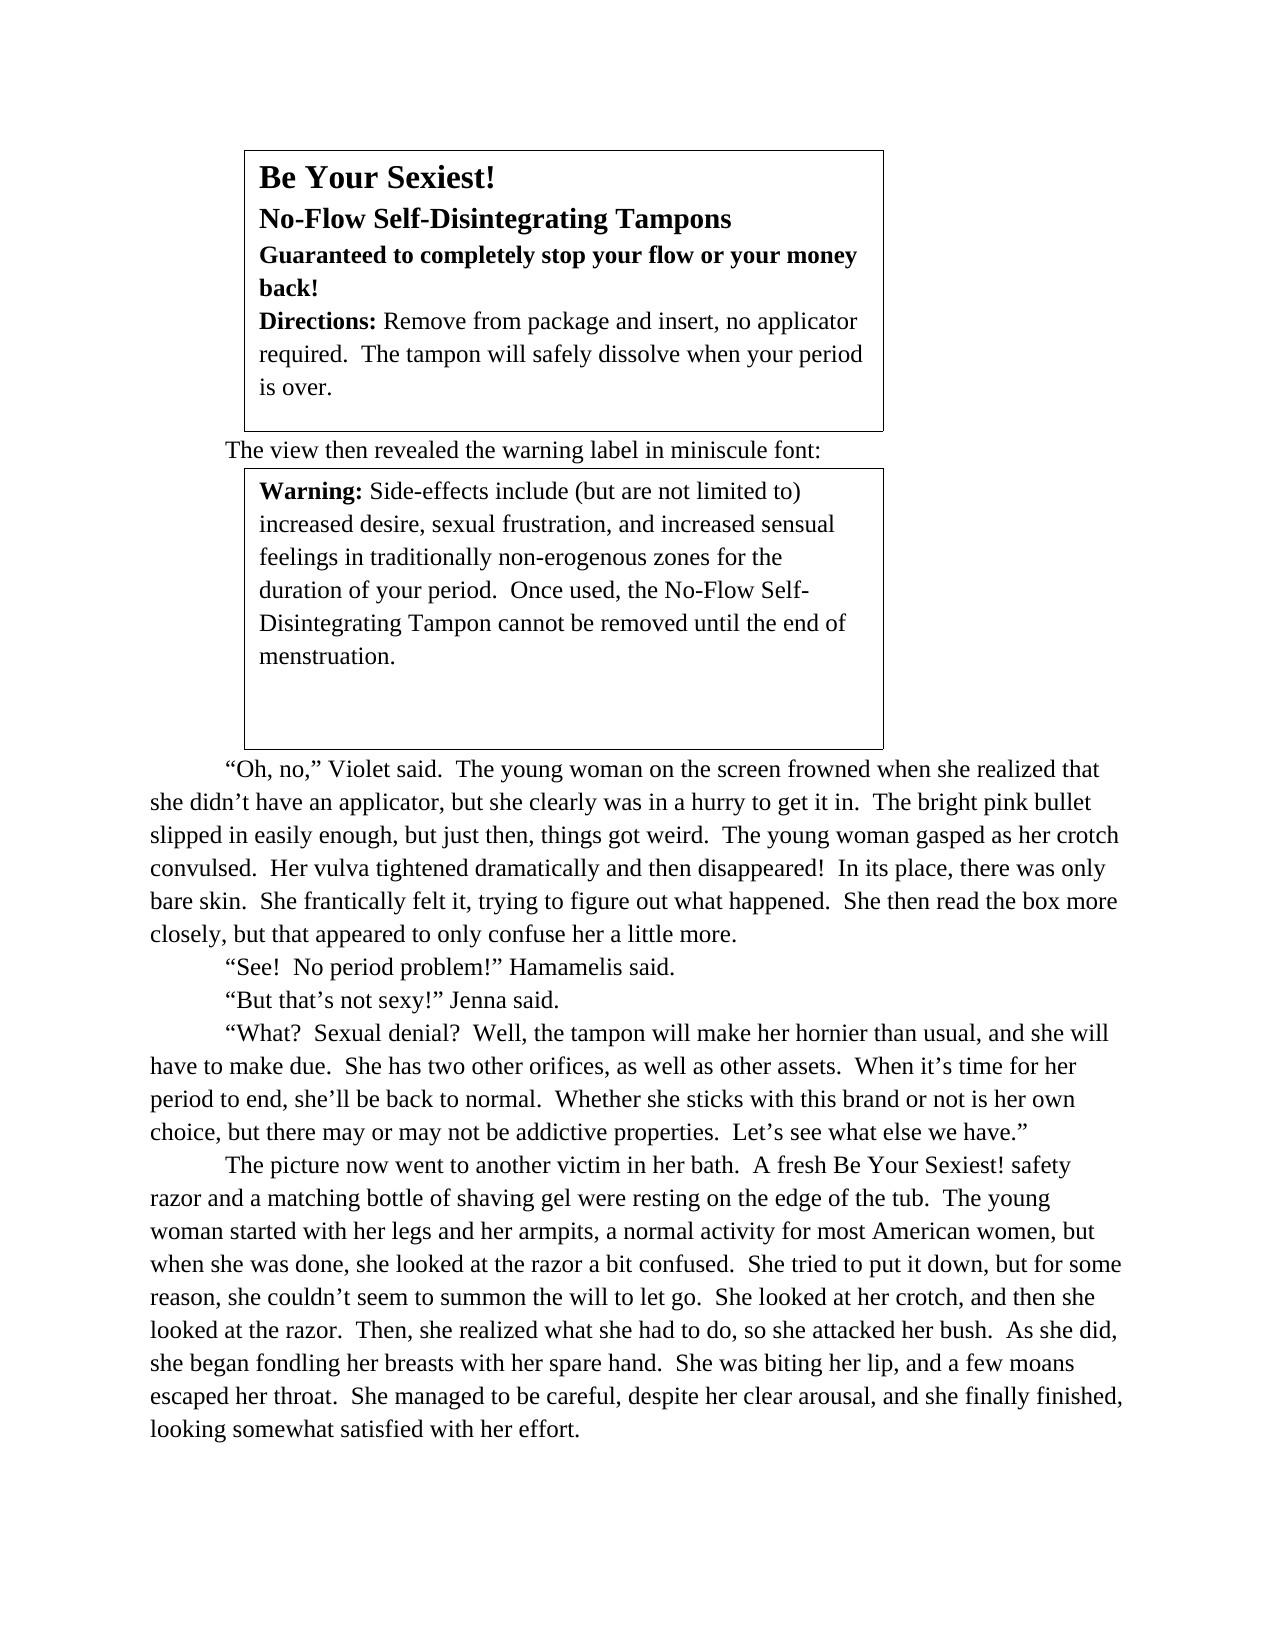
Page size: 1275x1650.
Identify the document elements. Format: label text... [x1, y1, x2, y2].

text The view then revealed the warning label in miniscule font: [150, 435, 1125, 464]
text “See! No period problem!” Hamamelis said. [150, 952, 1125, 981]
text “What? Sexual denial? Well, the tampon will make her hornier than usual, and she will have to make due. She has two other orifices, as well as other assets. When it’s time for her period to end, she’ll be back to normal. Whether she sticks with this brand or not is her own choice, but there may or may not be addictive properties. Let’s see what else we have.” [150, 1018, 1125, 1146]
text “Oh, no,” Violet said. The young woman on the screen frowned when she realized that she didn’t have an applicator, but she clearly was in a hurry to get it in. The bright pink bullet slipped in easily enough, but just then, things got weird. The young woman gasped as her crotch convulsed. Her vulva tightened dramatically and then disappeared! In its place, there was only bare skin. She frantically felt it, trying to figure out what happened. She then read the box more closely, but that appeared to only confuse her a little more. [150, 754, 1125, 947]
text The picture now went to another victim in her bath. A fresh Be Your Sexiest! safety razor and a matching bottle of shaving gel were resting on the edge of the tub. The young woman started with her legs and her armpits, a normal activity for most American women, but when she was done, she looked at the razor a bit confused. She tried to put it down, but for some reason, she couldn’t seem to summon the will to let go. She looked at her crotch, and then she looked at the razor. Then, she realized what she had to do, so she attacked her bush. As she did, she began fondling her breasts with her spare hand. She was biting her lip, and a few moans escaped her throat. She managed to be careful, despite her clear arousal, and she finally finished, looking somewhat satisfied with her effort. [150, 1150, 1125, 1443]
text “But that’s not sexy!” Jenna said. [150, 985, 1125, 1013]
